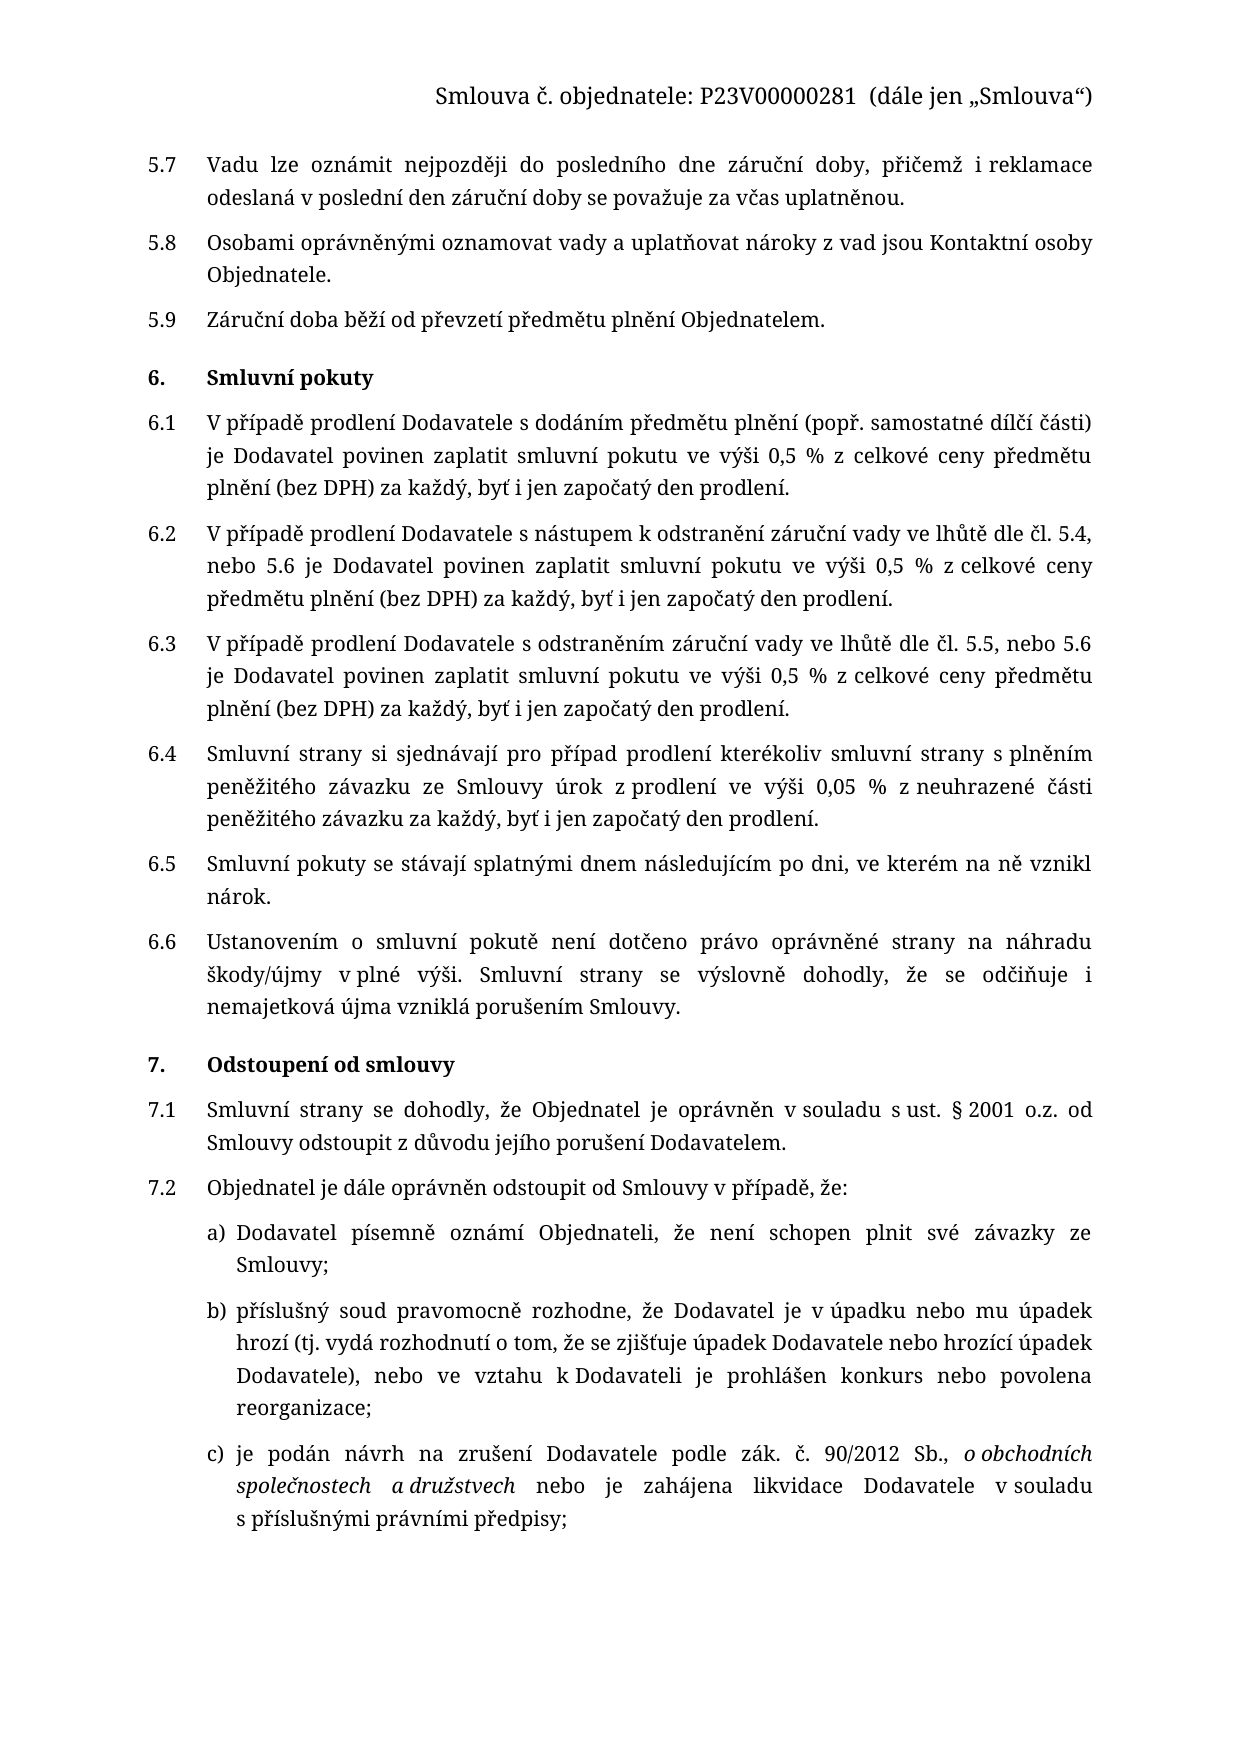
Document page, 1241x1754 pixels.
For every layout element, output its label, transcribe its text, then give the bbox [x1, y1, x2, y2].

list Ustanovením o smluvní pokutě není dotčeno právo oprávněné strany na náhradu škody/újmy v plné výši. Smluvní strany se výslovně dohodly, že se odčiňuje i nemajetková újma vzniklá porušením Smlouvy. [148, 927, 1093, 1021]
list V případě prodlení Dodavatele s nástupem k odstranění záruční vady ve lhůtě dle čl. 5.4, nebo 5.6 je Dodavatel povinen zaplatit smluvní pokutu ve výši 0,5 % z celkové ceny předmětu plnění (bez DPH) za každý, byť i jen započatý den prodlení. [148, 519, 1093, 612]
list Osobami oprávněnými oznamovat vady a uplatňovat nároky z vad jsou Kontaktní osoby Objednatele. [148, 228, 1093, 289]
list V případě prodlení Dodavatele s dodáním předmětu plnění (popř. samostatné dílčí části) je Dodavatel povinen zaplatit smluvní pokutu ve výši 0,5 % z celkové ceny předmětu plnění (bez DPH) za každý, byť i jen započatý den prodlení. [148, 408, 1093, 502]
list Dodavatel písemně oznámí Objednateli, že není schopen plnit své závazky ze Smlouvy; [207, 1218, 1093, 1279]
list V případě prodlení Dodavatele s odstraněním záruční vady ve lhůtě dle čl. 5.5, nebo 5.6 je Dodavatel povinen zaplatit smluvní pokutu ve výši 0,5 % z celkové ceny předmětu plnění (bez DPH) za každý, byť i jen započatý den prodlení. [148, 629, 1093, 723]
list Smluvní pokuty [148, 363, 1093, 392]
list Odstoupení od smlouvy [148, 1050, 1093, 1078]
list Záruční doba běží od převzetí předmětu plnění Objednatelem. [148, 306, 1093, 334]
list Smluvní strany se dohodly, že Objednatel je oprávněn v souladu s ust. § 2001 o.z. od Smlouvy odstoupit z důvodu jejího porušení Dodavatelem. [148, 1095, 1093, 1156]
list Objednatel je dále oprávněn odstoupit od Smlouvy v případě, že: [148, 1173, 1093, 1201]
list Smluvní strany si sjednávají pro případ prodlení kterékoliv smluvní strany s plněním peněžitého závazku ze Smlouvy úrok z prodlení ve výši 0,05 % z neuhrazené části peněžitého závazku za každý, byť i jen započatý den prodlení. [148, 739, 1093, 833]
list je podán návrh na zrušení Dodavatele podle zák. č. 90/2012 Sb., o obchodních společnostech a družstvech nebo je zahájena likvidace Dodavatele v souladu s příslušnými právními předpisy; [207, 1439, 1093, 1532]
list Vadu lze oznámit nejpozději do posledního dne záruční doby, přičemž i reklamace odeslaná v poslední den záruční doby se považuje za včas uplatněnou. [148, 150, 1093, 211]
list příslušný soud pravomocně rozhodne, že Dodavatel je v úpadku nebo mu úpadek hrozí (tj. vydá rozhodnutí o tom, že se zjišťuje úpadek Dodavatele nebo hrozící úpadek Dodavatele), nebo ve vztahu k Dodavateli je prohlášen konkurs nebo povolena reorganizace; [207, 1296, 1093, 1422]
list Smluvní pokuty se stávají splatnými dnem následujícím po dni, ve kterém na ně vznikl nárok. [148, 849, 1093, 911]
